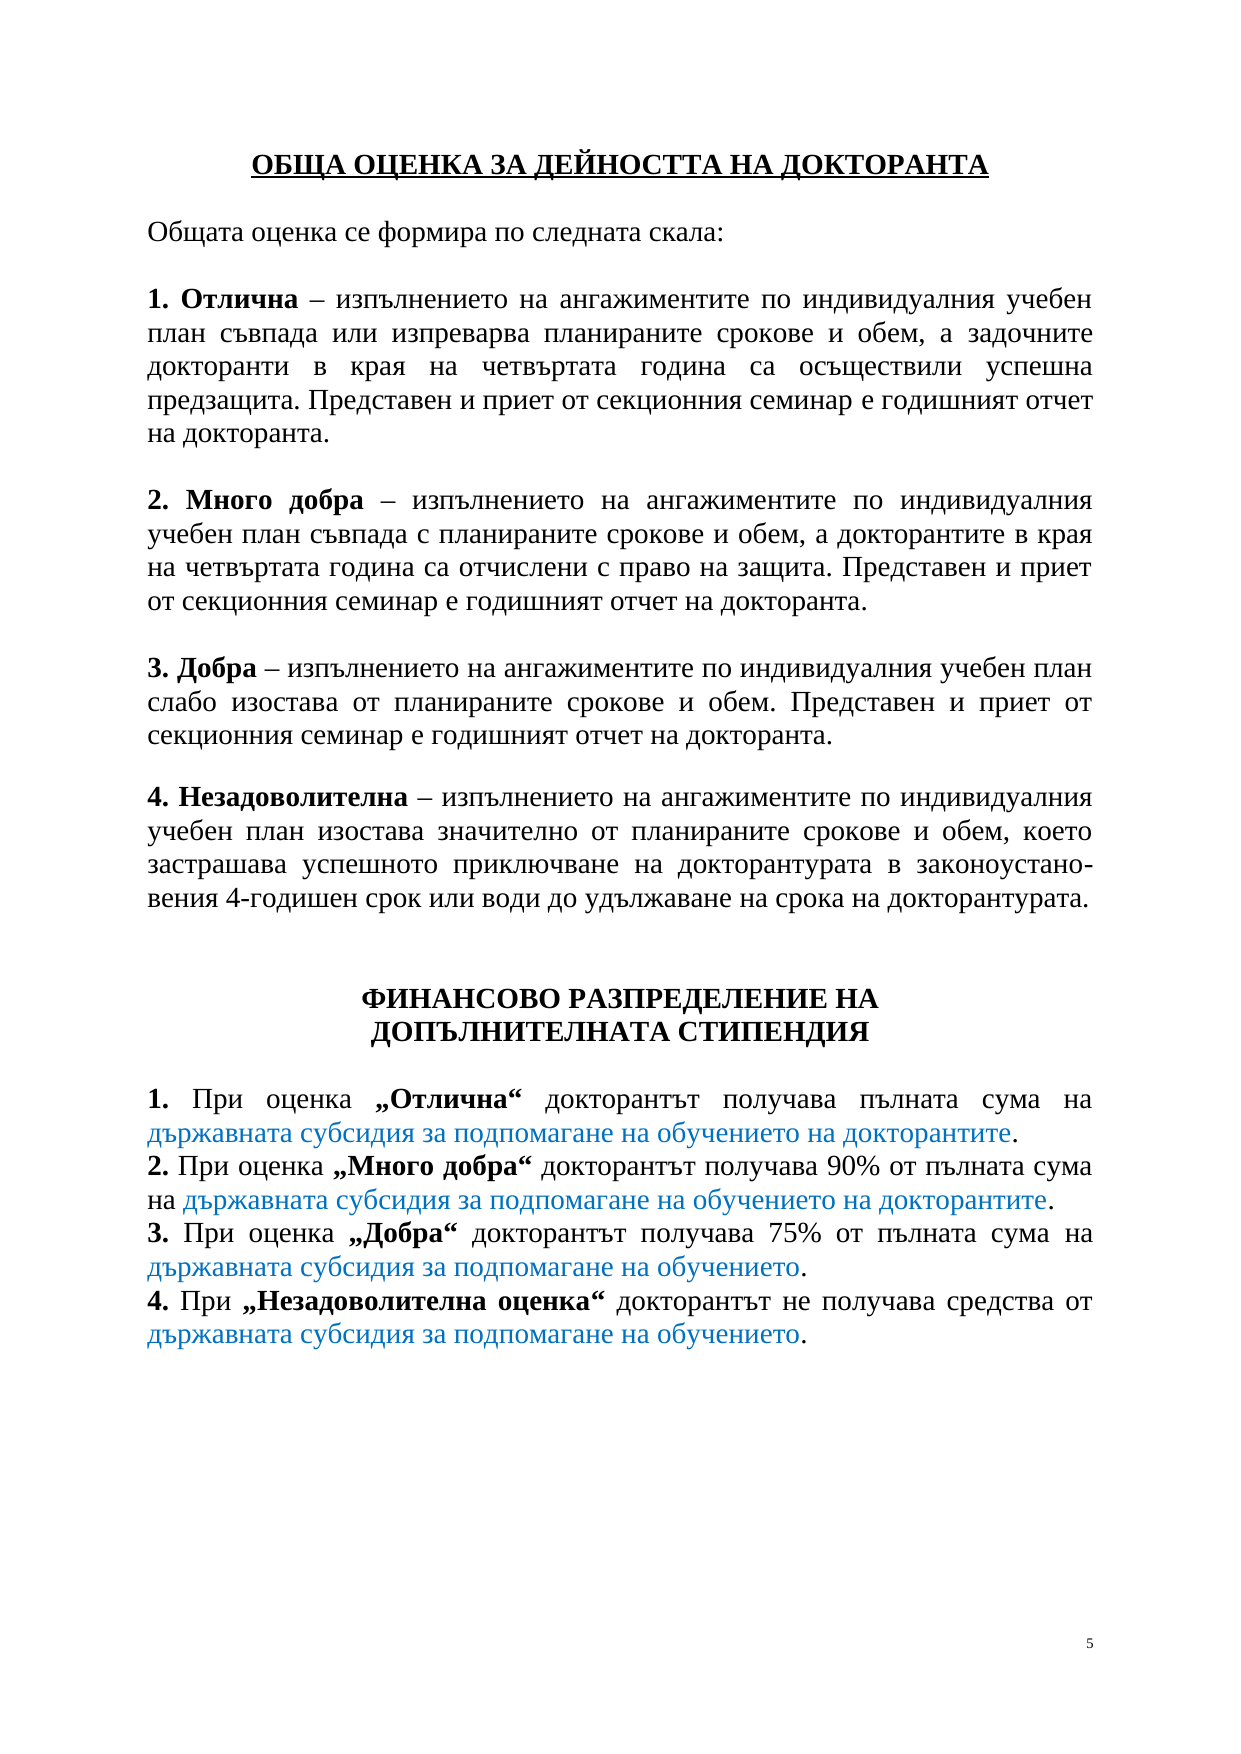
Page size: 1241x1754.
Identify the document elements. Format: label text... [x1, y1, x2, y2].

text 4. Незадоволителна – изпълнението на ангажиментите по индивидуалния учебен план изостава значително от планираните срокове и обем, което застрашава успешното приключване на докторантурата в законоустано-вения 4-годишен срок или води до удължаване на срока на докторантурата. [147, 779, 1093, 914]
text 2. При оценка „Много добра“ докторантът получава 90% от пълната сума на държавната субсидия за подпомагане на обучението на докторантите. [147, 1148, 1093, 1216]
text ДОПЪЛНИТЕЛНАТА СТИПЕНДИЯ [147, 1014, 1093, 1048]
text 2. Много добра – изпълнението на ангажиментите по индивидуалния учебен план съвпада с планираните срокове и обем, а докторантите в края на четвъртата година са отчислени с право на защита. Представен и приет от секционния семинар е годишният отчет на докторанта. [147, 482, 1093, 617]
text 4. При „Незадоволителна оценка“ докторантът не получава средства от държавната субсидия за подпомагане на обучението. [147, 1283, 1093, 1350]
text ОБЩА ОЦЕНКА ЗА ДЕЙНОСТТА НА ДОКТОРАНТА [147, 147, 1093, 181]
text 1. При оценка „Отлична“ докторантът получава пълната сума на държавната субсидия за подпомагане на обучението на докторантите. [147, 1081, 1093, 1148]
text ФИНАНСОВО РАЗПРЕДЕЛЕНИЕ НА [147, 981, 1093, 1014]
text 1. Отлична – изпълнението на ангажиментите по индивидуалния учебен план съвпада или изпреварва планираните срокове и обем, а задочните докторанти в края на четвъртата година са осъществили успешна предзащита. Представен и приет от секционния семинар е годишният отчет на докторанта. [147, 281, 1093, 449]
text Общата оценка се формира по следната скала: [147, 214, 1093, 248]
text 3. При оценка „Добра“ докторантът получава 75% от пълната сума на държавната субсидия за подпомагане на обучението. [147, 1216, 1093, 1283]
text 3. Добра – изпълнението на ангажиментите по индивидуалния учебен план слабо изостава от планираните срокове и обем. Представен и приет от секционния семинар е годишният отчет на докторанта. [147, 650, 1093, 751]
